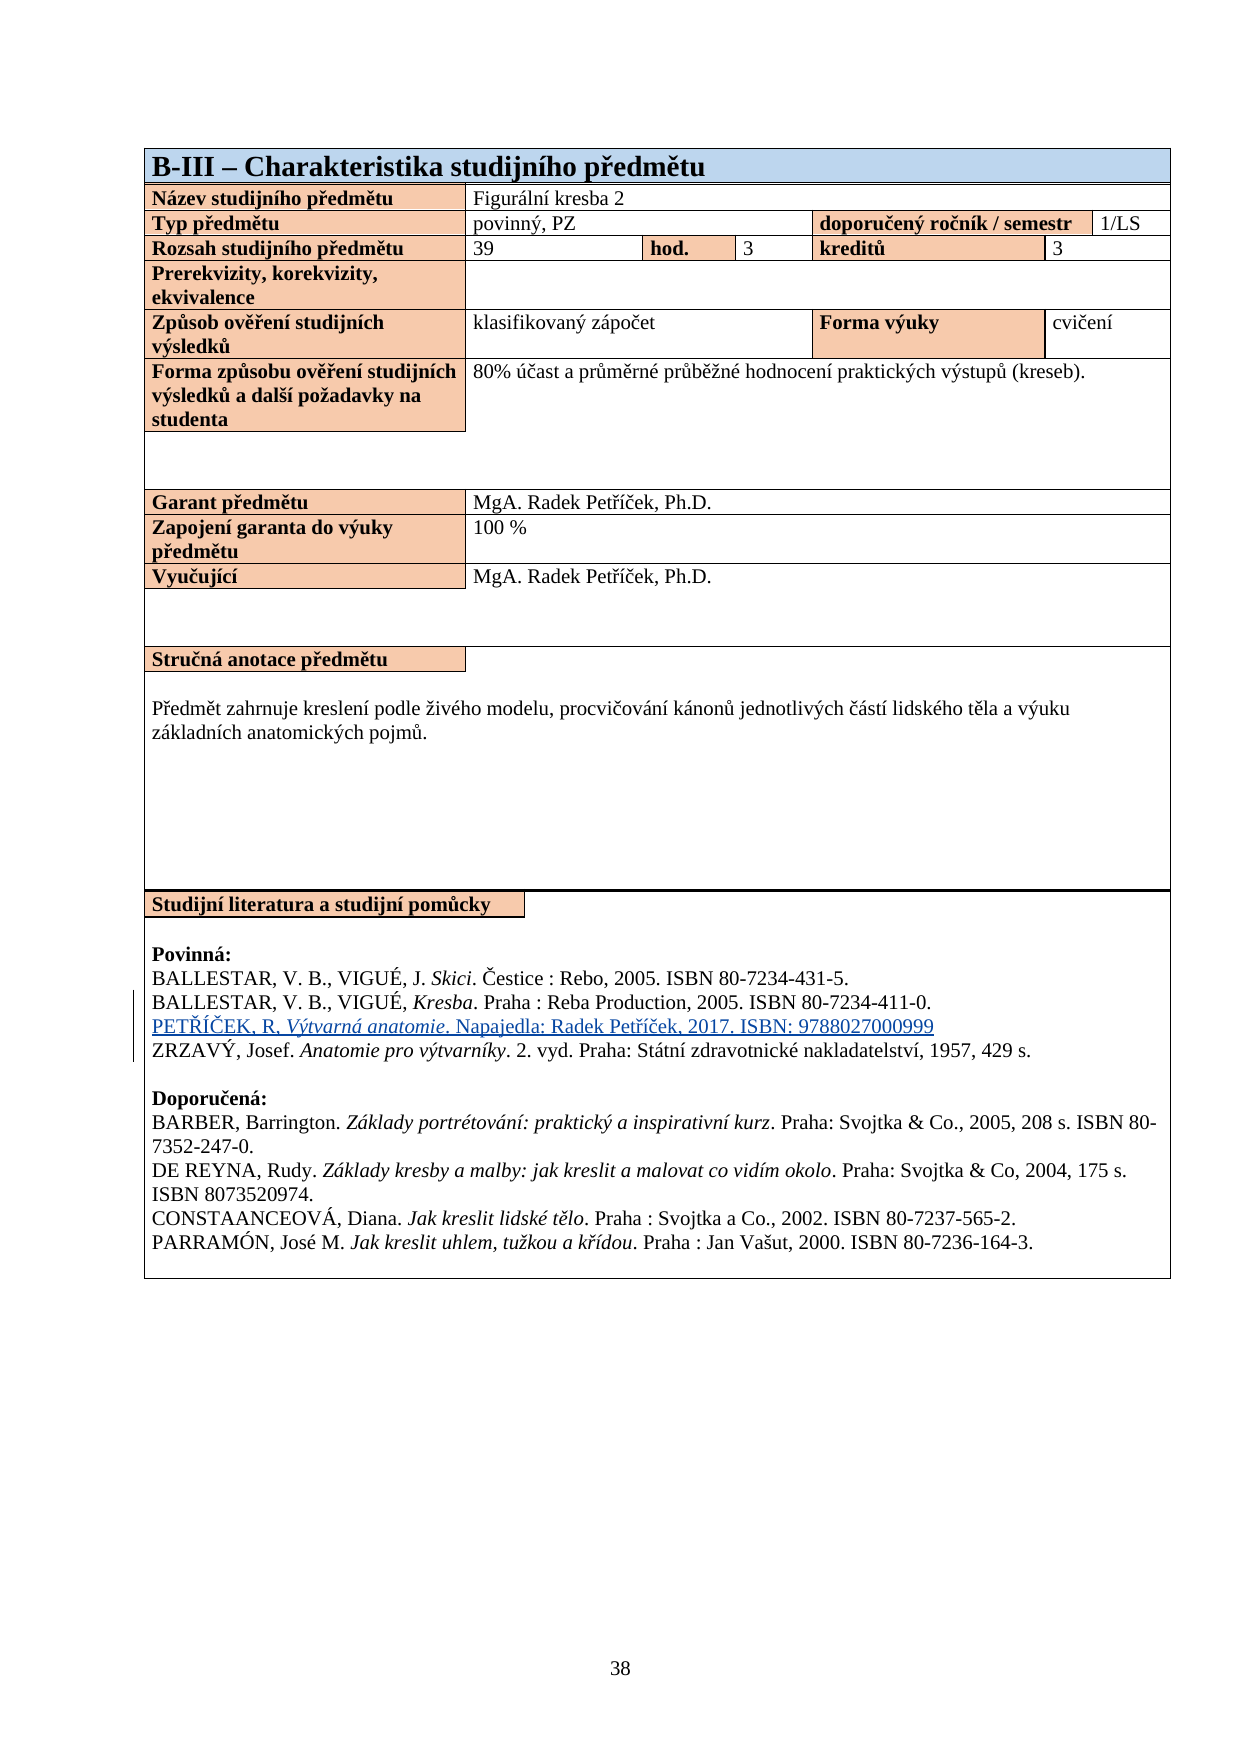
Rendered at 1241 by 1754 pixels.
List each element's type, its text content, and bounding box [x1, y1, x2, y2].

table_cell Povinná: BALLESTAR, V. B., VIGUÉ, J. Skici. Čestice : Rebo, 2005. ISBN 80-7234-431-5. BALLESTAR, V. B., VIGUÉ, Kresba. Praha : Reba Production, 2005. ISBN 80-7234-411-0. ZRZAVÝ, Josef. Anatomie pro výtvarníky. 2. vyd. Praha: Státní zdravotnické nakladatelství, 1957, 429 s. Doporučená: BARBER, Barrington. Základy portrétování: praktický a inspirativní kurz. Praha: Svojtka & Co., 2005, 208 s. ISBN 80-7352-247-0. DE REYNA, Rudy. Základy kresby a malby: jak kreslit a malovat co vidím okolo. Praha: Svojtka & Co, 2004, 175 s. ISBN 8073520974. CONSTAANCEOVÁ, Diana. Jak kreslit lidské tělo. Praha : Svojtka a Co., 2002. ISBN 80-7237-565-2. PARRAMÓN, José M. Jak kreslit uhlem, tužkou a křídou. Praha : Jan Vašut, 2000. ISBN 80-7236-164-3. [145, 916, 1170, 1278]
table_cell Figurální kresba 2 [466, 185, 1170, 209]
table_cell [145, 431, 1170, 489]
table_cell Studijní literatura a studijní pomůcky [145, 892, 524, 916]
table_cell Název studijního předmětu [145, 185, 465, 209]
table_cell Forma způsobu ověření studijních výsledků a další požadavky na studenta [145, 359, 465, 431]
table_cell cvičení [1046, 310, 1170, 358]
table_cell klasifikovaný zápočet [466, 310, 812, 358]
table_cell Způsob ověření studijních výsledků [145, 310, 465, 358]
table_cell Zapojení garanta do výuky předmětu [145, 515, 465, 563]
table_cell Vyučující [145, 564, 465, 588]
table_cell [525, 892, 1170, 916]
table_cell Rozsah studijního předmětu [145, 236, 465, 260]
table_header B-III – Charakteristika studijního předmětu [145, 149, 1170, 182]
table_cell Prerekvizity, korekvizity, ekvivalence [145, 261, 465, 309]
table_cell Forma výuky [813, 310, 1044, 358]
table_cell 100 % [466, 515, 1170, 563]
table_cell [466, 647, 1170, 671]
table_cell 1/LS [1093, 211, 1170, 234]
table_cell [466, 261, 1170, 309]
table_cell 39 [466, 236, 642, 260]
table_cell [145, 588, 1170, 646]
table_cell hod. [643, 236, 735, 260]
table_cell Garant předmětu [145, 490, 465, 514]
table_cell MgA. Radek Petříček, Ph.D. [466, 564, 1170, 588]
table_cell MgA. Radek Petříček, Ph.D. [466, 490, 1170, 514]
table_cell kreditů [813, 236, 1044, 260]
table_cell doporučený ročník / semestr [813, 211, 1092, 234]
table_cell Předmět zahrnuje kreslení podle živého modelu, procvičování kánonů jednotlivých částí lidského těla a výuku základních anatomických pojmů. [145, 671, 1170, 889]
table_cell Typ předmětu [145, 211, 465, 234]
table_cell povinný, PZ [466, 211, 812, 234]
table_cell 80% účast a průměrné průběžné hodnocení praktických výstupů (kreseb). [466, 359, 1170, 431]
table_cell 3 [736, 236, 812, 260]
table_cell 3 [1046, 236, 1170, 260]
table_cell Stručná anotace předmětu [145, 647, 465, 671]
